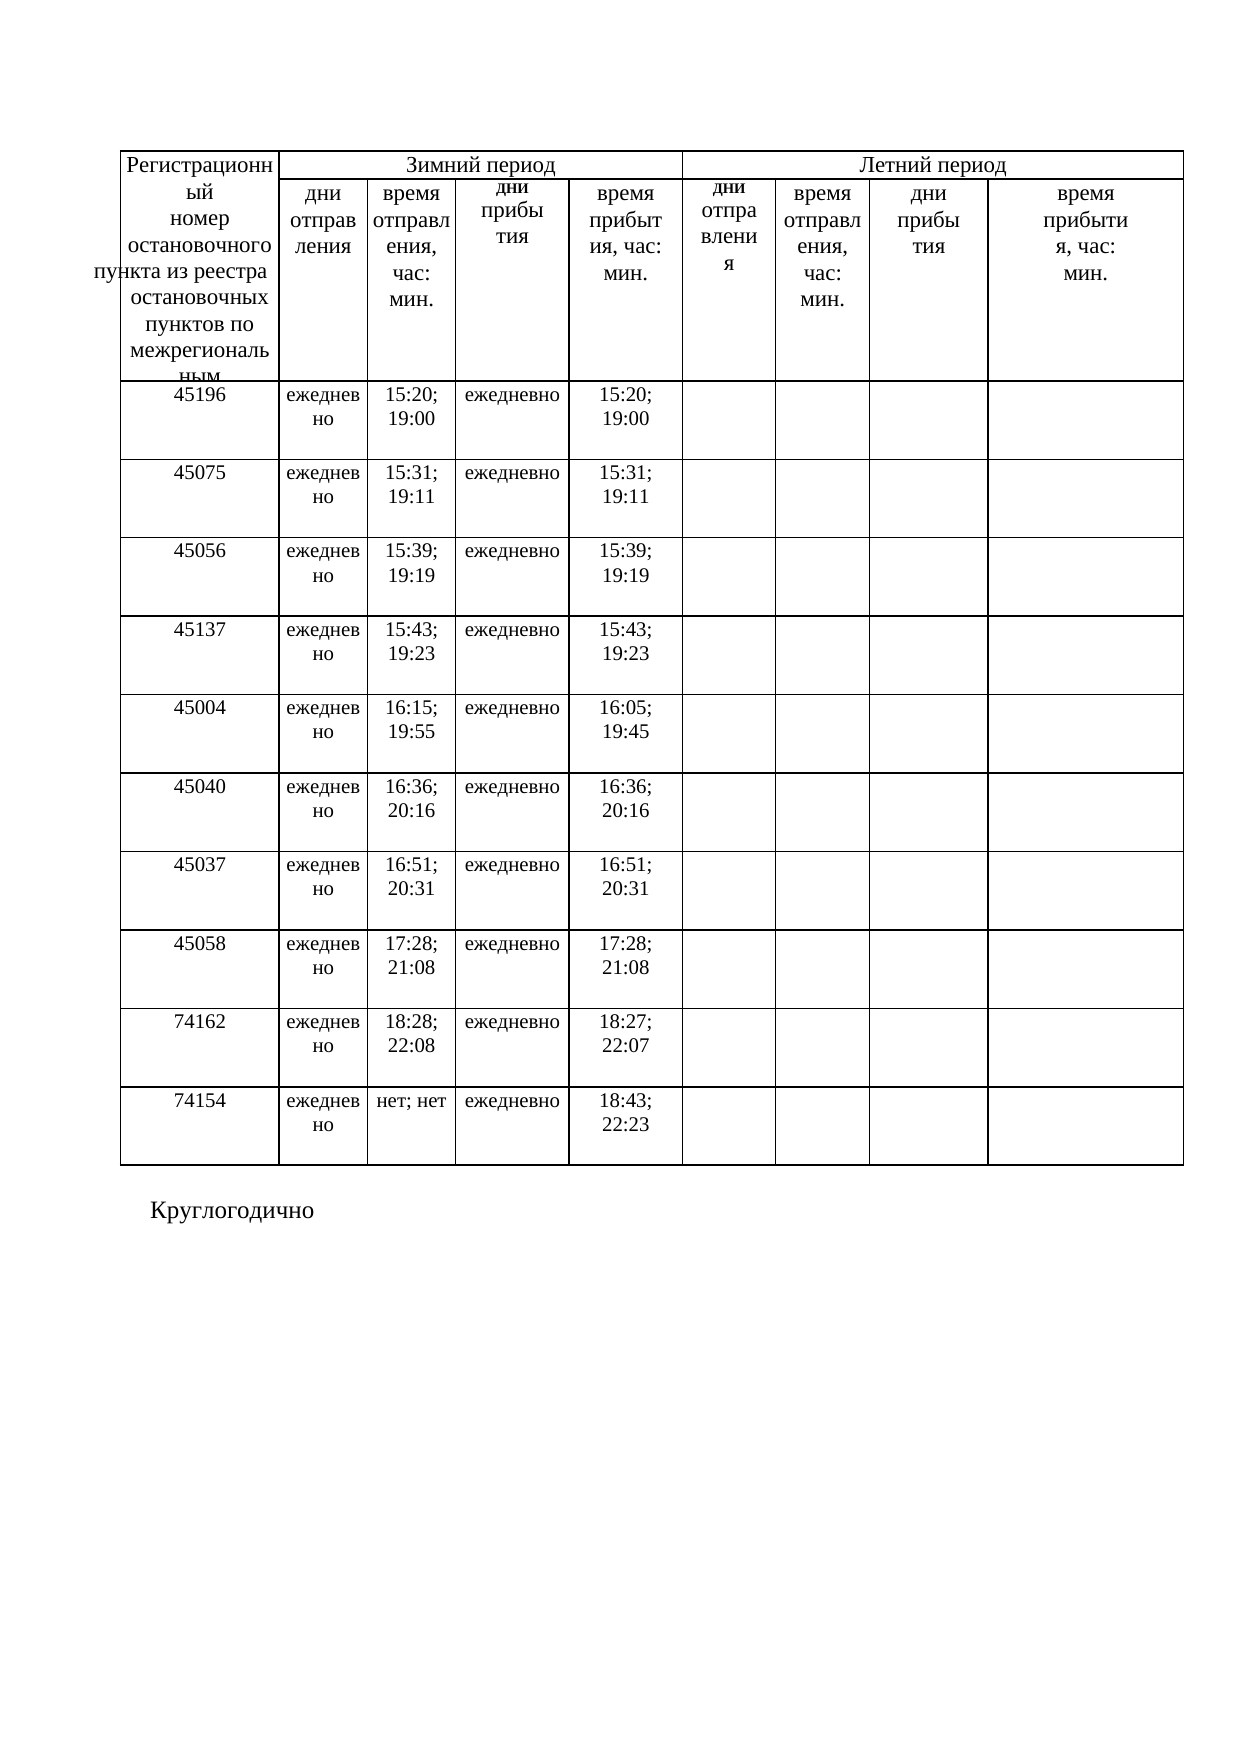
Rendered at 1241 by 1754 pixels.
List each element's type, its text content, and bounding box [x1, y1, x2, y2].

table_cell [683, 852, 775, 929]
table_cell 16:15; 19:55 [368, 695, 455, 772]
table_cell 74162 [121, 1009, 278, 1086]
table_cell 45004 [121, 695, 278, 772]
table_cell [870, 1009, 987, 1086]
table_cell 45196 [121, 382, 278, 458]
text Круглогодично [150, 1195, 1090, 1223]
table_cell дни отправ ления [280, 180, 367, 380]
table_cell 16:05; 19:45 [570, 695, 682, 772]
table_cell [989, 617, 1183, 694]
table_cell [989, 931, 1183, 1007]
table_cell [989, 538, 1183, 615]
table_cell ежедневно [456, 1088, 568, 1164]
table_cell нет; нет [368, 1088, 455, 1164]
table_cell время отправл ения, час: мин. [368, 180, 455, 380]
table_cell время отправл ения, час: мин. [776, 180, 869, 380]
table_cell 18:27; 22:07 [570, 1009, 682, 1086]
table_cell [776, 1088, 869, 1164]
table_cell 16:36; 20:16 [570, 774, 682, 851]
table_cell 15:31; 19:11 [570, 460, 682, 537]
table_cell ежедневно [456, 382, 568, 458]
table_cell [683, 695, 775, 772]
table_cell 16:51; 20:31 [570, 852, 682, 929]
table_cell ежедневно [280, 382, 367, 458]
table_cell ежедневно [456, 774, 568, 851]
table_cell ежедневно [280, 774, 367, 851]
table_cell ДНИ прибы тия [456, 180, 568, 380]
table_header Летний период [683, 152, 1183, 178]
table_cell [776, 931, 869, 1007]
table_cell [776, 538, 869, 615]
table_cell ежедневно [456, 460, 568, 537]
table_cell 45056 [121, 538, 278, 615]
table_cell [870, 382, 987, 458]
table_cell ежедневно [280, 1009, 367, 1086]
table_cell 15:43; 19:23 [368, 617, 455, 694]
table_cell ДНИ отпра влени я [683, 180, 775, 380]
table_cell 15:20; 19:00 [368, 382, 455, 458]
table_cell [776, 852, 869, 929]
table_cell [870, 1088, 987, 1164]
table_header Регистрационный номер остановочного пункта из реестра остановочных пунктов по межрегиональным маршрутам регулярных перевозок [121, 152, 278, 380]
table_cell ежедневно [456, 538, 568, 615]
table_cell ежедневно [456, 695, 568, 772]
table_header Зимний период [280, 152, 682, 178]
table_cell ежедневно [280, 931, 367, 1007]
table_cell время прибыти я, час: мин. [989, 180, 1183, 380]
table_cell 45040 [121, 774, 278, 851]
table_cell [683, 617, 775, 694]
table_cell [870, 617, 987, 694]
table_cell [776, 382, 869, 458]
table_cell 74154 [121, 1088, 278, 1164]
table_cell [870, 852, 987, 929]
table_cell ежедневно [280, 1088, 367, 1164]
table_cell [776, 695, 869, 772]
table_cell [989, 695, 1183, 772]
table_cell 45037 [121, 852, 278, 929]
table_cell время прибыт ия, час: мин. [570, 180, 682, 380]
table_cell 15:39; 19:19 [570, 538, 682, 615]
table_cell [683, 1088, 775, 1164]
table_cell [989, 852, 1183, 929]
table_cell [683, 538, 775, 615]
table_cell [989, 774, 1183, 851]
table_cell [683, 1009, 775, 1086]
table_cell ежедневно [280, 538, 367, 615]
table_cell [683, 774, 775, 851]
table_cell 18:43; 22:23 [570, 1088, 682, 1164]
table_cell [870, 774, 987, 851]
table_cell 18:28; 22:08 [368, 1009, 455, 1086]
table_cell 15:43; 19:23 [570, 617, 682, 694]
table_cell [683, 931, 775, 1007]
table_cell 15:39; 19:19 [368, 538, 455, 615]
table_cell [989, 1009, 1183, 1086]
table_cell ежедневно [280, 460, 367, 537]
table_cell 45058 [121, 931, 278, 1007]
table_cell ежедневно [456, 617, 568, 694]
table_cell [776, 460, 869, 537]
table_cell 15:31; 19:11 [368, 460, 455, 537]
table_cell 45137 [121, 617, 278, 694]
table_cell [870, 460, 987, 537]
table_cell [776, 774, 869, 851]
table_cell ежедневно [456, 852, 568, 929]
table_cell ежедневно [280, 852, 367, 929]
table_cell 17:28; 21:08 [570, 931, 682, 1007]
table_cell [870, 931, 987, 1007]
table_cell [870, 695, 987, 772]
table_cell 45075 [121, 460, 278, 537]
table_cell ежедневно [456, 1009, 568, 1086]
table_cell [989, 1088, 1183, 1164]
table_cell ежедневно [280, 617, 367, 694]
table_cell ежедневно [280, 695, 367, 772]
table_cell 16:36; 20:16 [368, 774, 455, 851]
table_cell дни прибы тия [870, 180, 987, 380]
table_cell ежедневно [456, 931, 568, 1007]
table_cell 15:20; 19:00 [570, 382, 682, 458]
table_cell [683, 460, 775, 537]
table_cell [989, 382, 1183, 458]
table_cell [776, 1009, 869, 1086]
table_cell [989, 460, 1183, 537]
table_cell 17:28; 21:08 [368, 931, 455, 1007]
table_cell [870, 538, 987, 615]
table_cell [683, 382, 775, 458]
table_cell [776, 617, 869, 694]
table_cell 16:51; 20:31 [368, 852, 455, 929]
